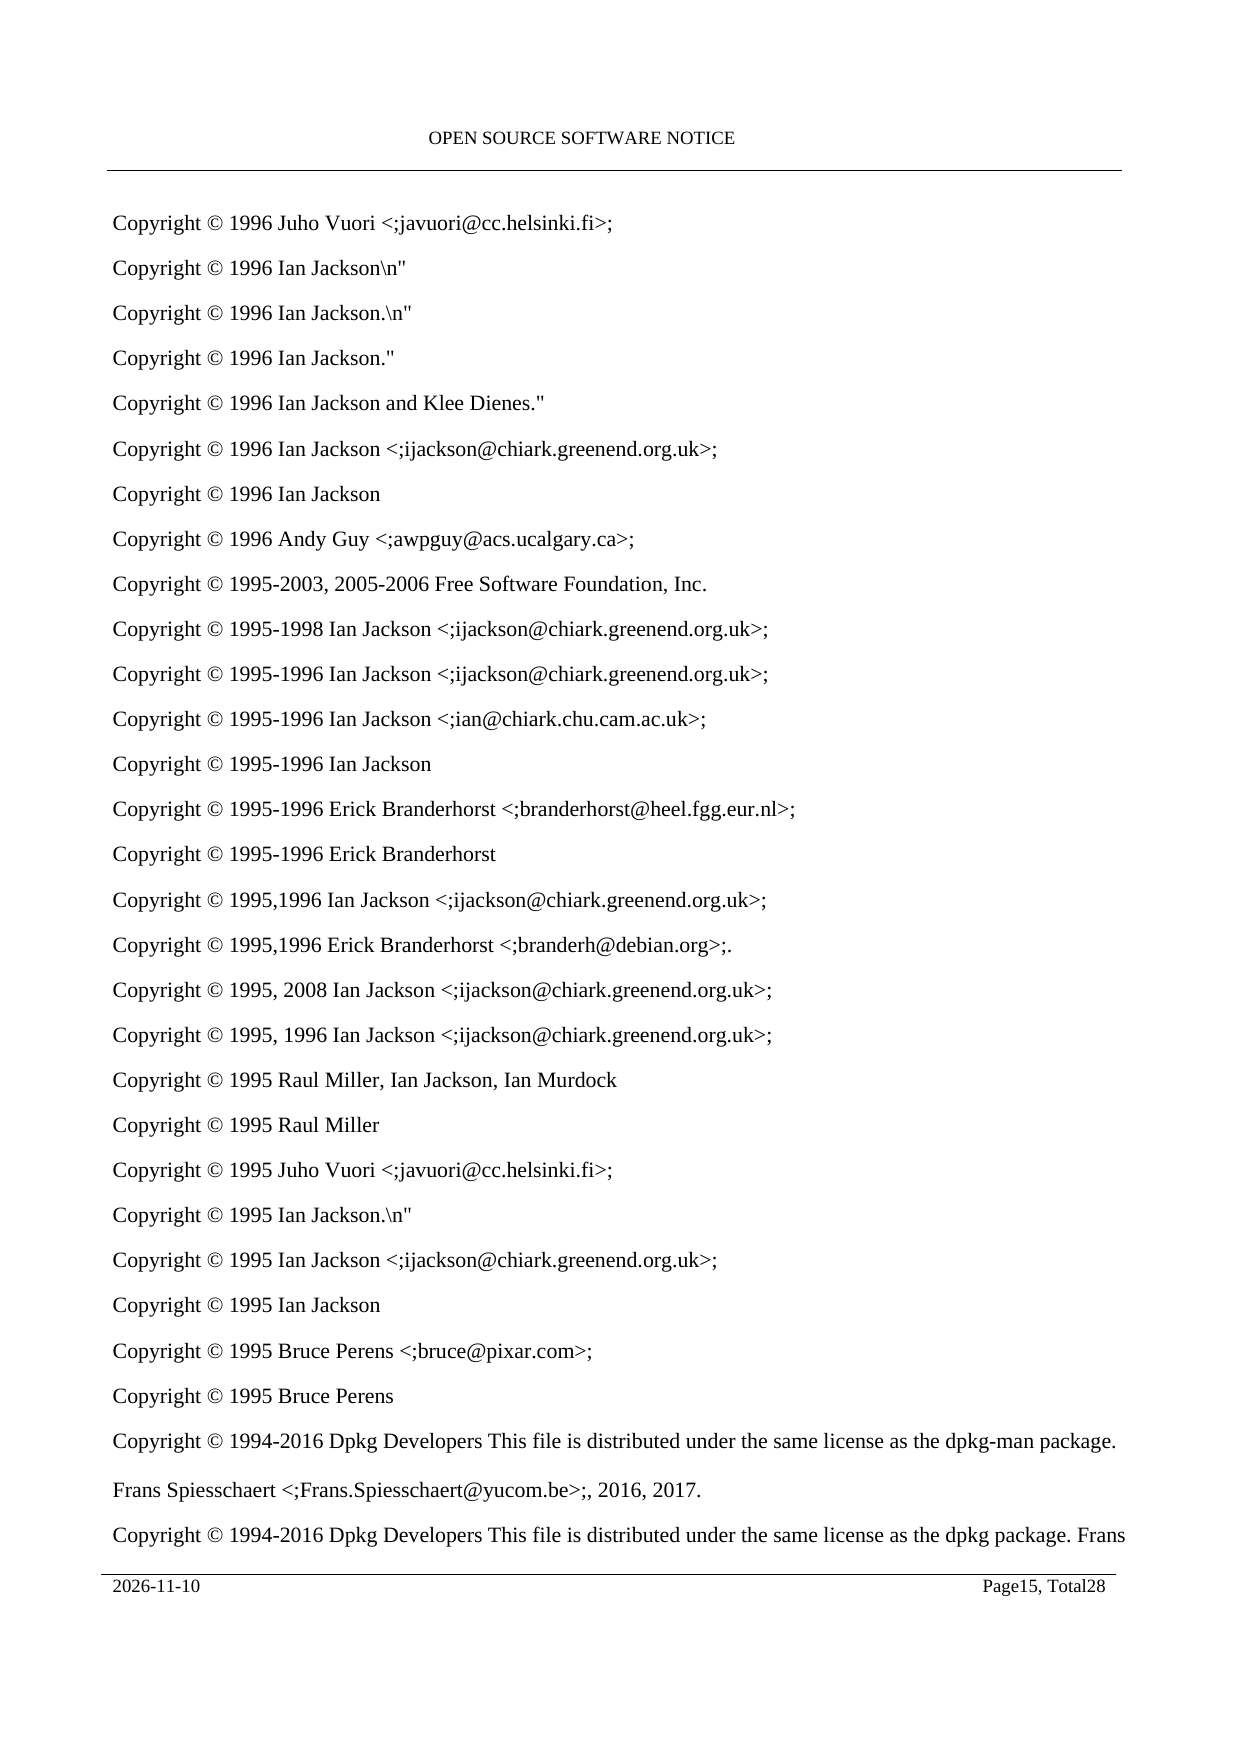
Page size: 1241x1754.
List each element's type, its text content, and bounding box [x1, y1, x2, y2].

text Copyright © 1995-1996 Ian Jackson <;ian@chiark.chu.cam.ac.uk>; [112, 702, 1128, 735]
text Copyright © 1996 Juho Vuori <;javuori@cc.helsinki.fi>; [112, 206, 1128, 239]
text Copyright © 1995,1996 Ian Jackson <;ijackson@chiark.greenend.org.uk>; [112, 883, 1128, 915]
text Copyright © 1995-2003, 2005-2006 Free Software Foundation, Inc. [112, 567, 1128, 600]
text Copyright © 1995-1996 Ian Jackson <;ijackson@chiark.greenend.org.uk>; [112, 657, 1128, 690]
text Copyright © 1995 Ian Jackson <;ijackson@chiark.greenend.org.uk>; [112, 1244, 1128, 1276]
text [112, 1518, 1128, 1551]
text Copyright © 1996 Ian Jackson." [112, 342, 1128, 374]
text Copyright © 1995 Bruce Perens <;bruce@pixar.com>; [112, 1334, 1128, 1366]
text Copyright © 1995,1996 Erick Branderhorst <;branderh@debian.org>;. [112, 928, 1128, 961]
text Copyright © 1995 Juho Vuori <;javuori@cc.helsinki.fi>; [112, 1153, 1128, 1186]
text Copyright © 1996 Ian Jackson.\n" [112, 297, 1128, 329]
text Copyright © 1995, 1996 Ian Jackson <;ijackson@chiark.greenend.org.uk>; [112, 1018, 1128, 1051]
text Copyright © 1995-1996 Erick Branderhorst [112, 838, 1128, 870]
text Copyright © 1996 Ian Jackson\n" [112, 251, 1128, 284]
text Copyright © 1995 Ian Jackson [112, 1289, 1128, 1321]
text Copyright © 1996 Ian Jackson <;ijackson@chiark.greenend.org.uk>; [112, 432, 1128, 464]
text Copyright © 1995 Raul Miller, Ian Jackson, Ian Murdock [112, 1063, 1128, 1096]
text Copyright © 1996 Ian Jackson and Klee Dienes." [112, 387, 1128, 419]
text Copyright © 1994-2016 Dpkg Developers This file is distributed under the same license as the dpkg-man package. Frans Spiesschaert <;Frans.Spiesschaert@yucom.be>;, 2016, 2017. [112, 1424, 1128, 1505]
text Copyright © 1996 Ian Jackson [112, 477, 1128, 509]
text Copyright © 1995-1996 Ian Jackson [112, 748, 1128, 780]
text Copyright © 1996 Andy Guy <;awpguy@acs.ucalgary.ca>; [112, 522, 1128, 554]
text Copyright © 1995 Bruce Perens [112, 1379, 1128, 1412]
text Copyright © 1995-1996 Erick Branderhorst <;branderhorst@heel.fgg.eur.nl>; [112, 793, 1128, 825]
text Copyright © 1995, 2008 Ian Jackson <;ijackson@chiark.greenend.org.uk>; [112, 973, 1128, 1006]
text Copyright © 1995-1998 Ian Jackson <;ijackson@chiark.greenend.org.uk>; [112, 612, 1128, 645]
text Copyright © 1995 Ian Jackson.\n" [112, 1199, 1128, 1231]
text Copyright © 1995 Raul Miller [112, 1108, 1128, 1141]
